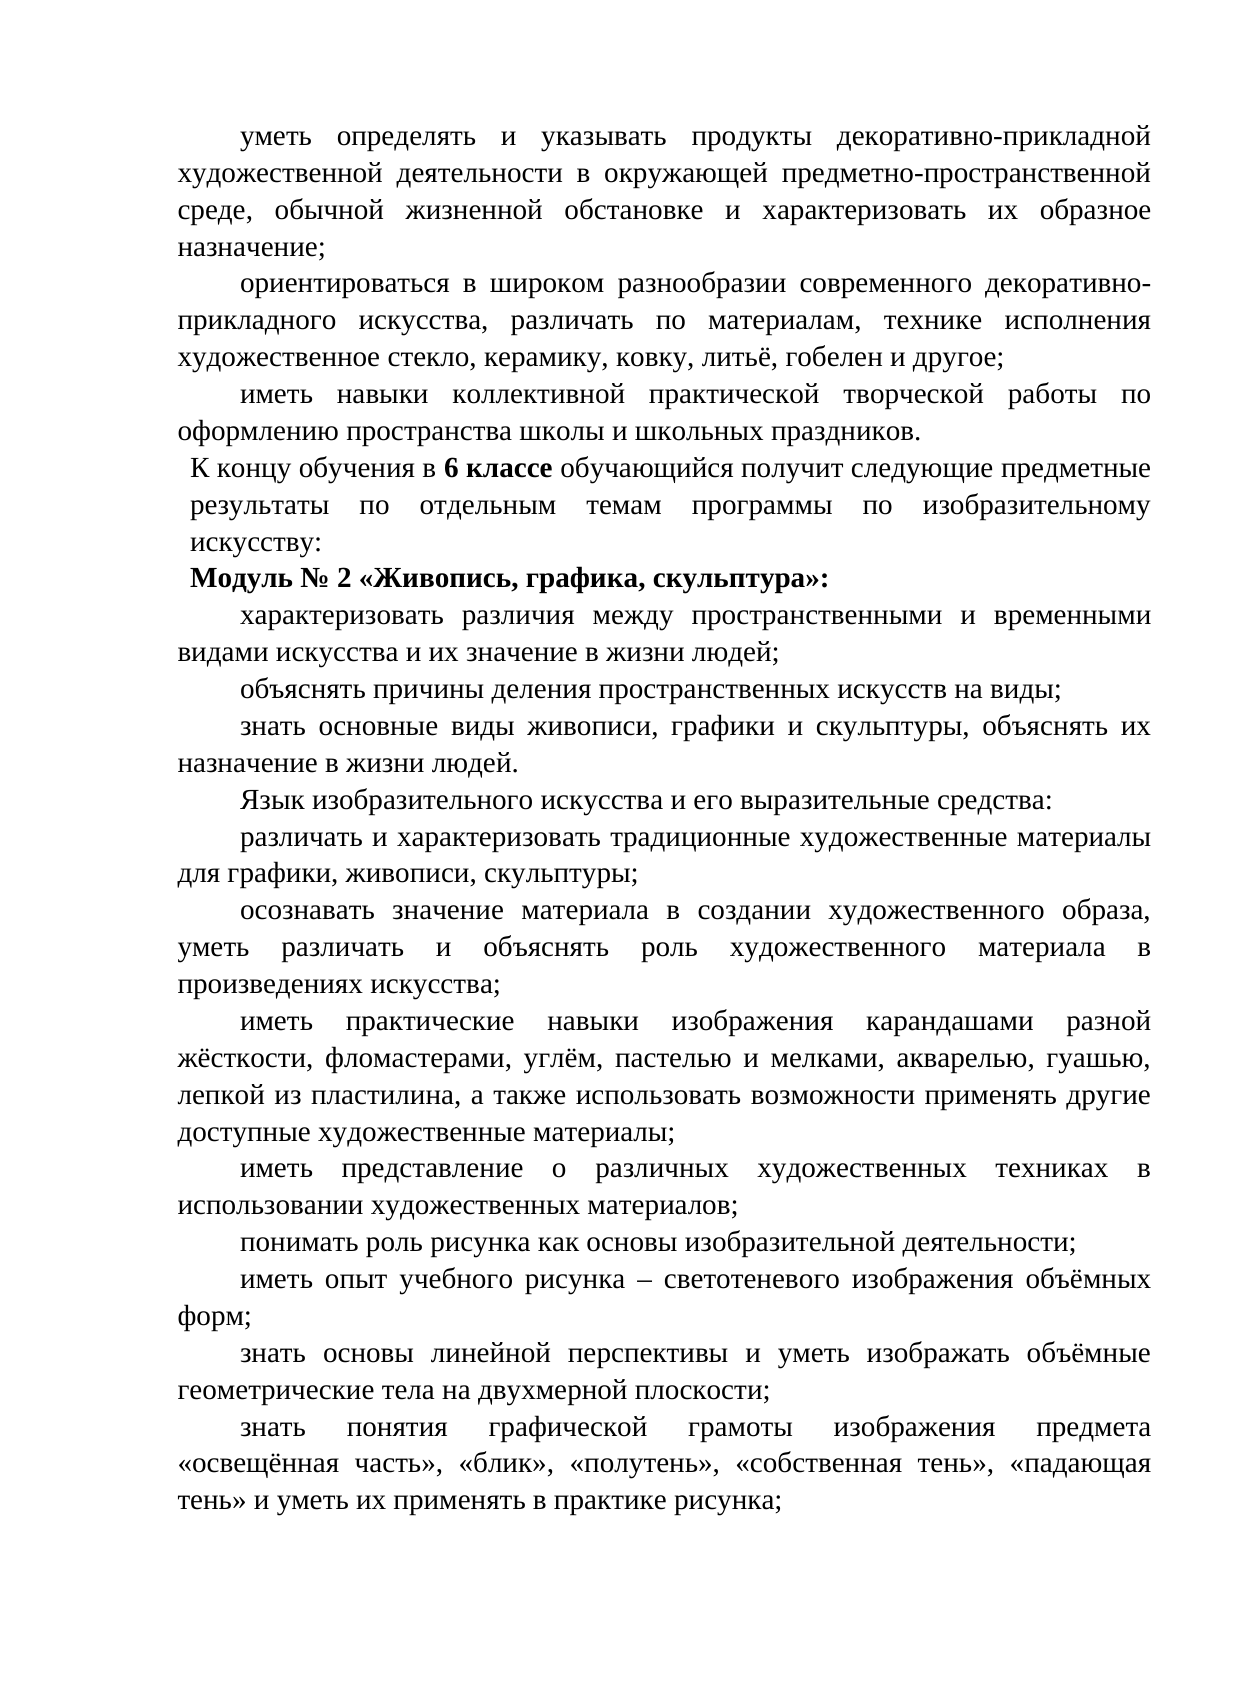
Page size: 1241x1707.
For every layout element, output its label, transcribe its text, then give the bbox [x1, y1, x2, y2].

text Язык изобразительного искусства и его выразительные средства: [177, 782, 1152, 815]
text иметь представление о различных художественных техниках в использовании художественных материалов; [177, 1151, 1152, 1221]
text Модуль № 2 «Живопись, графика, скульптура»: [190, 561, 1152, 594]
text понимать роль рисунка как основы изобразительной деятельности; [177, 1224, 1152, 1258]
text иметь опыт учебного рисунка – светотеневого изображения объёмных форм; [177, 1261, 1152, 1332]
text уметь определять и указывать продукты декоративно-прикладной художественной деятельности в окружающей предметно-пространственной среде, обычной жизненной обстановке и характеризовать их образное назначение; [177, 118, 1152, 262]
text иметь навыки коллективной практической творческой работы по оформлению пространства школы и школьных праздников. [177, 376, 1152, 447]
text характеризовать различия между пространственными и временными видами искусства и их значение в жизни людей; [177, 597, 1152, 668]
text различать и характеризовать традиционные художественные материалы для графики, живописи, скульптуры; [177, 819, 1152, 889]
text знать основные виды живописи, графики и скульптуры, объяснять их назначение в жизни людей. [177, 708, 1152, 778]
text объяснять причины деления пространственных искусств на виды; [177, 671, 1152, 705]
text знать основы линейной перспективы и уметь изображать объёмные геометрические тела на двухмерной плоскости; [177, 1335, 1152, 1405]
text знать понятия графической грамоты изображения предмета «освещённая часть», «блик», «полутень», «собственная тень», «падающая тень» и уметь их применять в практике рисунка; [177, 1409, 1152, 1516]
text осознавать значение материала в создании художественного образа, уметь различать и объяснять роль художественного материала в произведениях искусства; [177, 892, 1152, 1000]
text ориентироваться в широком разнообразии современного декоративно-прикладного искусства, различать по материалам, технике исполнения художественное стекло, керамику, ковку, литьё, гобелен и другое; [177, 266, 1152, 373]
text К концу обучения в 6 классе обучающийся получит следующие предметные результаты по отдельным темам программы по изобразительному искусству: [190, 450, 1152, 557]
text иметь практические навыки изображения карандашами разной жёсткости, фломастерами, углём, пастелью и мелками, акварелью, гуашью, лепкой из пластилина, а также использовать возможности применять другие доступные художественные материалы; [177, 1003, 1152, 1147]
